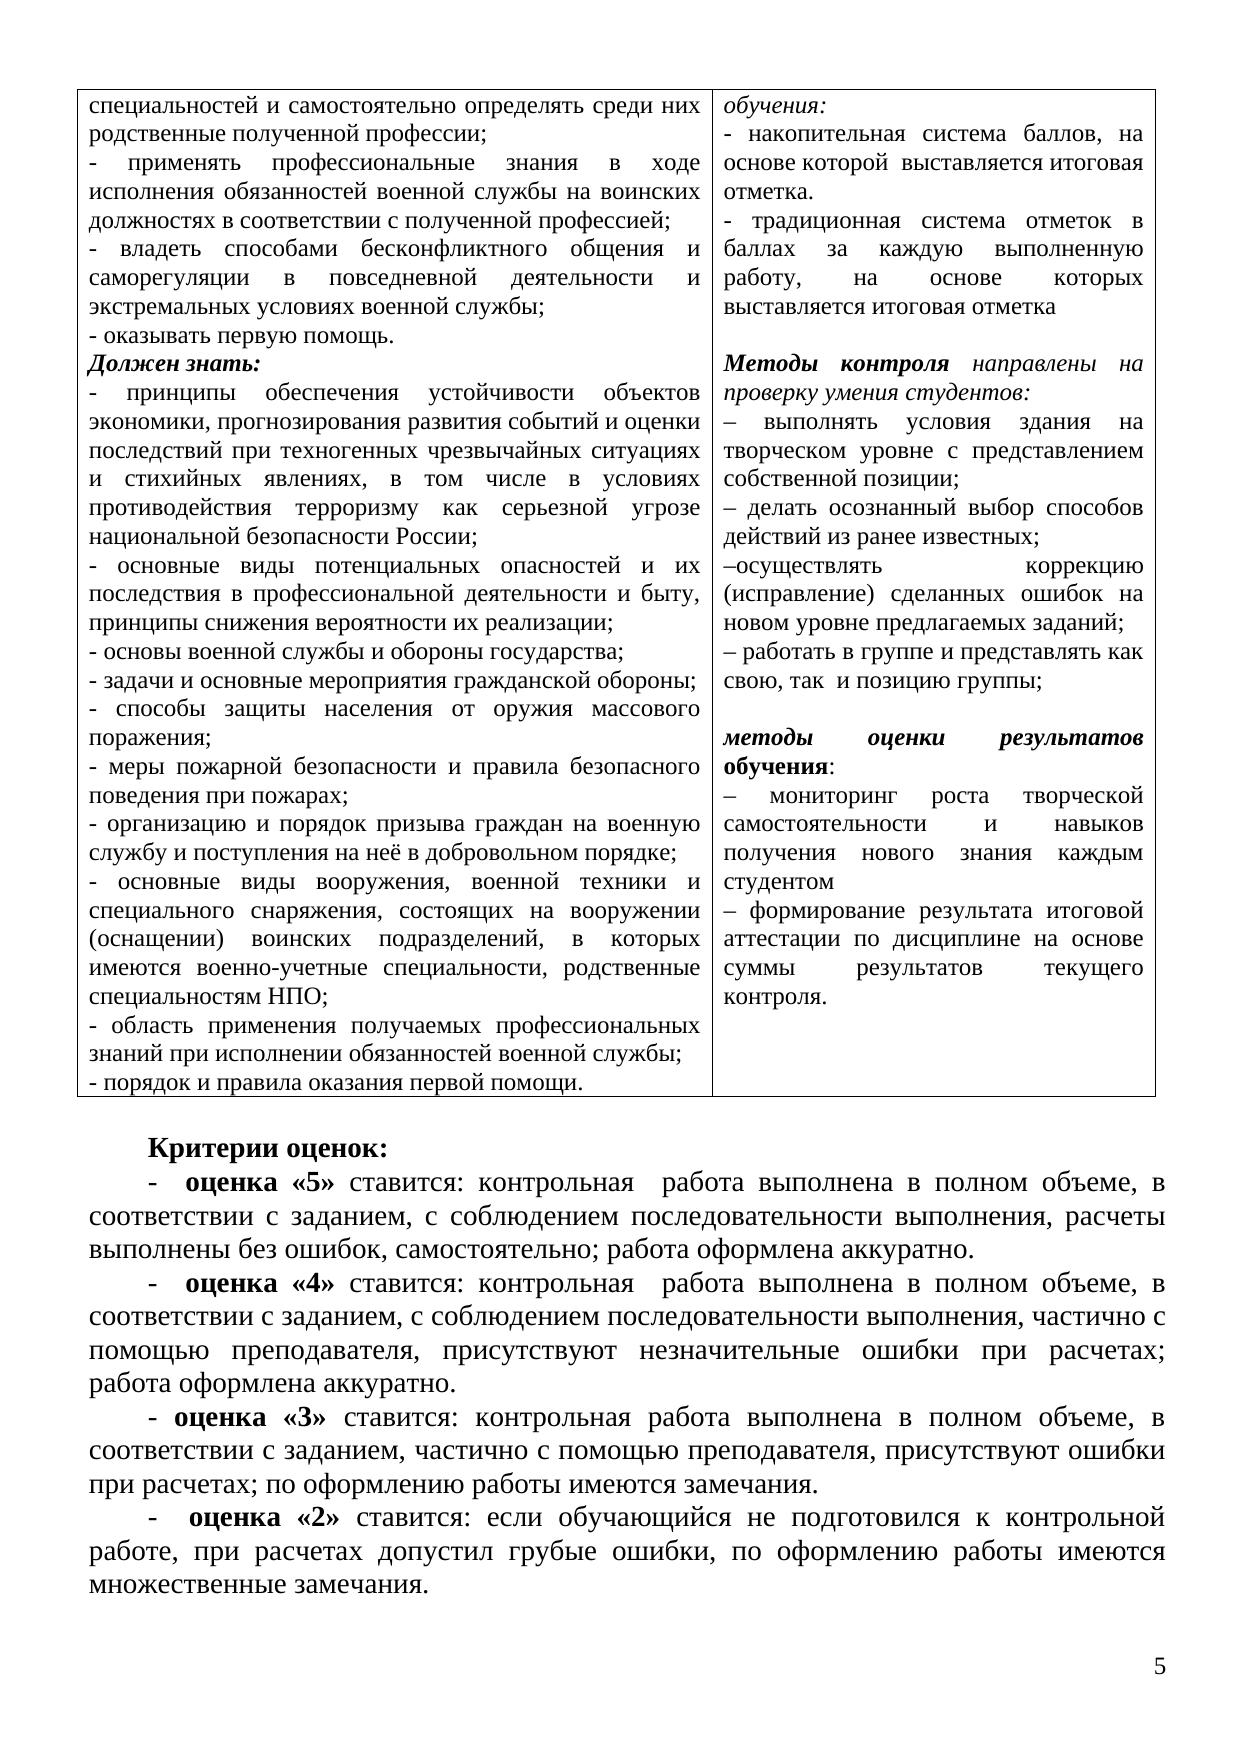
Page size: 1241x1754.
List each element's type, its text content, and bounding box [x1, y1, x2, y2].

text - оценка «5» ставится: контрольная работа выполнена в полном объеме, в соответствии с заданием, с соблюдением последовательности выполнения, расчеты выполнены без ошибок, самостоятельно; работа оформлена аккуратно. [89, 1164, 1166, 1265]
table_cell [713, 90, 1155, 1096]
text - оценка «3» ставится: контрольная работа выполнена в полном объеме, в соответствии с заданием, частично с помощью преподавателя, присутствуют ошибки при расчетах; по оформлению работы имеются замечания. [89, 1399, 1166, 1499]
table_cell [78, 90, 712, 1096]
text - оценка «2» ставится: если обучающийся не подготовился к контрольной работе, при расчетах допустил грубые ошибки, по оформлению работы имеются множественные замечания. [89, 1499, 1166, 1600]
text Критерии оценок: [89, 1131, 1166, 1164]
text - оценка «4» ставится: контрольная работа выполнена в полном объеме, в соответствии с заданием, с соблюдением последовательности выполнения, частично с помощью преподавателя, присутствуют незначительные ошибки при расчетах; работа оформлена аккуратно. [89, 1265, 1166, 1399]
